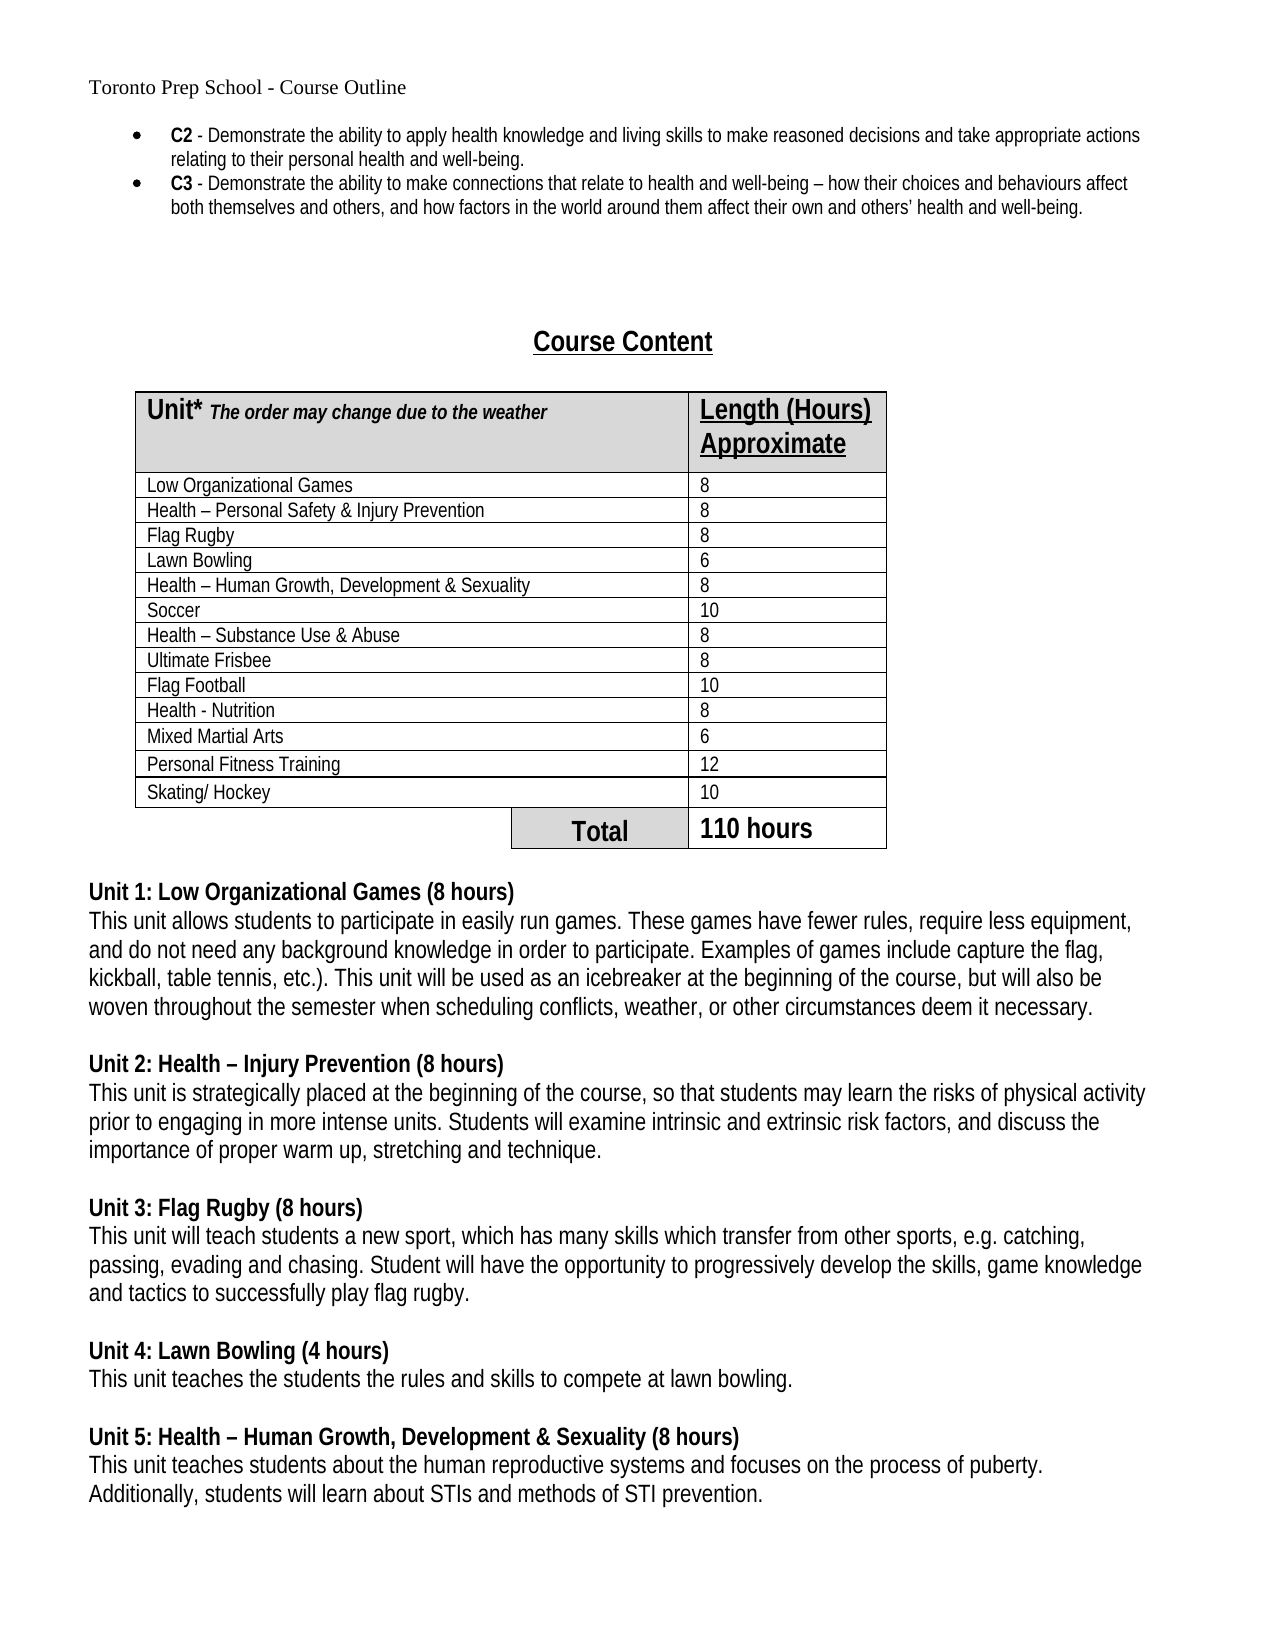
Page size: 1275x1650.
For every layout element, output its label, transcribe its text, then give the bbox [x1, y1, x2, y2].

table_cell 110 hours [689, 808, 886, 848]
table_cell Skating/ Hockey [136, 778, 688, 807]
table_cell Personal Fitness Training [136, 751, 688, 776]
table_cell Health - Nutrition [136, 698, 688, 722]
table_cell Lawn Bowling [136, 548, 688, 572]
table_cell Flag Rugby [136, 523, 688, 547]
table_header Length (Hours) Approximate [689, 393, 886, 472]
table_cell 8 [689, 498, 886, 522]
text This unit teaches the students the rules and skills to compete at lawn bowling. [89, 1364, 1157, 1393]
table_cell 8 [689, 573, 886, 597]
table_cell 8 [689, 623, 886, 647]
text This unit is strategically placed at the beginning of the course, so that students may learn the risks of physical activity prior to engaging in more intense units. Students will examine intrinsic and extrinsic risk factors, and discuss the importance of proper warm up, stretching and technique. [89, 1078, 1157, 1164]
table_cell Flag Football [136, 673, 688, 697]
table_cell 8 [689, 648, 886, 672]
text Unit 1: Low Organizational Games (8 hours) [89, 877, 1157, 906]
table_cell 12 [689, 751, 886, 776]
table_cell 10 [689, 778, 886, 807]
list C2 - Demonstrate the ability to apply health knowledge and living skills to make reasoned decisions and take appropriate actions relating to their personal health and well-being. [133, 123, 1157, 171]
table_cell 8 [689, 523, 886, 547]
table_cell 6 [689, 723, 886, 750]
table_cell 10 [689, 598, 886, 622]
table_cell Health – Substance Use & Abuse [136, 623, 688, 647]
list C3 - Demonstrate the ability to make connections that relate to health and well-being – how their choices and behaviours affect both themselves and others, and how factors in the world around them affect their own and others’ health and well-being. [133, 171, 1157, 219]
text This unit allows students to participate in easily run games. These games have fewer rules, require less equipment, and do not need any background knowledge in order to participate. Examples of games include capture the flag, kickball, table tennis, etc.). This unit will be used as an icebreaker at the beginning of the course, but will also be woven throughout the semester when scheduling conflicts, weather, or other circumstances deem it necessary. [89, 906, 1157, 1021]
text Unit 2: Health – Injury Prevention (8 hours) [89, 1049, 1157, 1078]
table_cell Total [512, 808, 688, 848]
text Course Content [89, 324, 1157, 358]
text This unit teaches students about the human reproductive systems and focuses on the process of puberty. Additionally, students will learn about STIs and methods of STI prevention. [89, 1450, 1157, 1508]
table_cell Soccer [136, 598, 688, 622]
text Unit 5: Health – Human Growth, Development & Sexuality (8 hours) [89, 1422, 1157, 1450]
table_cell 8 [689, 473, 886, 497]
table_cell Health – Personal Safety & Injury Prevention [136, 498, 688, 522]
text This unit will teach students a new sport, which has many skills which transfer from other sports, e.g. catching, passing, evading and chasing. Student will have the opportunity to progressively develop the skills, game knowledge and tactics to successfully play flag rugby. [89, 1221, 1157, 1307]
table_cell 6 [689, 548, 886, 572]
table_cell Ultimate Frisbee [136, 648, 688, 672]
table_header Unit* The order may change due to the weather [136, 393, 688, 472]
text Unit 3: Flag Rugby (8 hours) [89, 1192, 1157, 1221]
table_cell 10 [689, 673, 886, 697]
table_cell Health – Human Growth, Development & Sexuality [136, 573, 688, 597]
text Unit 4: Lawn Bowling (4 hours) [89, 1336, 1157, 1364]
table_cell Mixed Martial Arts [136, 723, 688, 750]
table_cell 8 [689, 698, 886, 722]
table_cell Low Organizational Games [136, 473, 688, 497]
